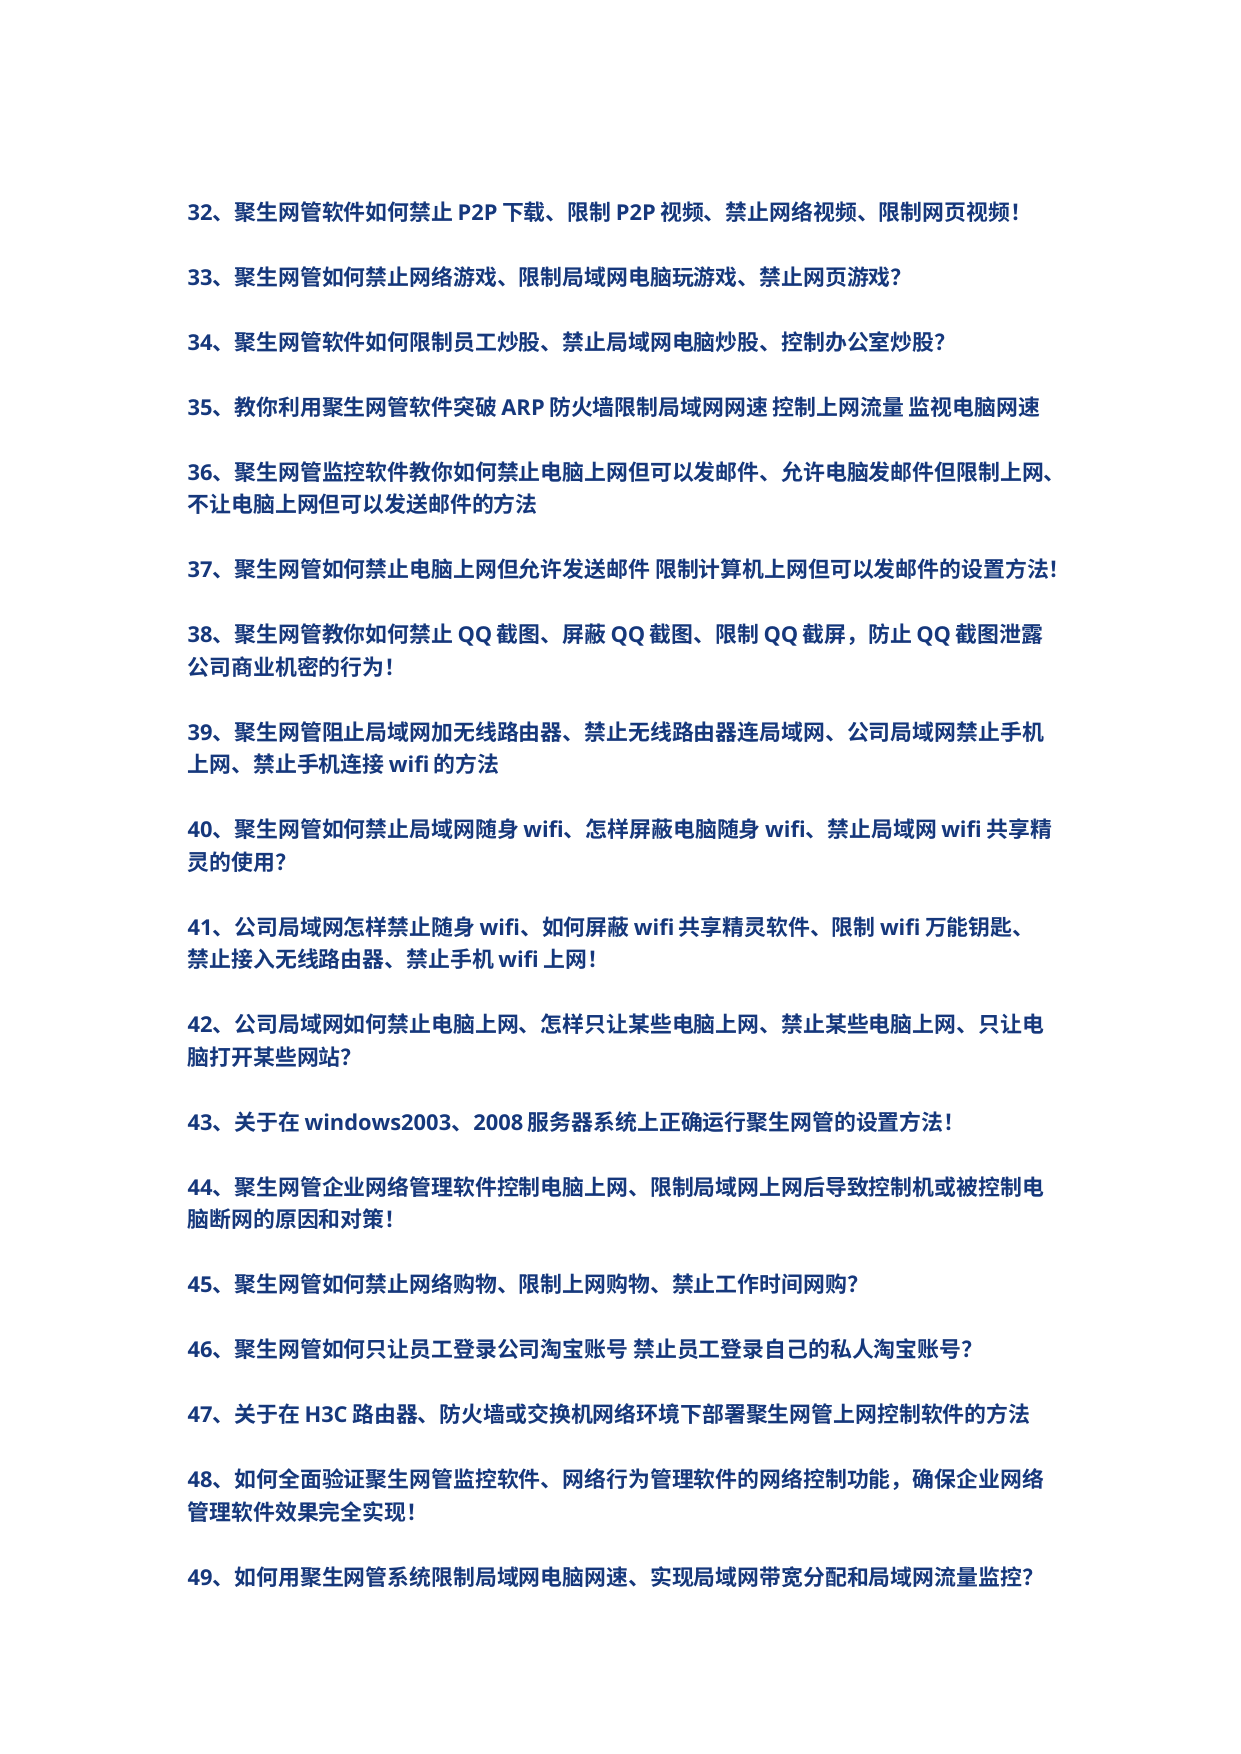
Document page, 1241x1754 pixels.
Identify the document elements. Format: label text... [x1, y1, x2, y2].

text 38、聚生网管教你如何禁止QQ截图、屏蔽QQ截图、限制QQ截屏，防止QQ截图泄露公司商业机密的行为！ [187, 617, 1053, 682]
text 43、关于在windows2003、2008服务器系统上正确运行聚生网管的设置方法！ [187, 1104, 1053, 1137]
text 39、聚生网管阻止局域网加无线路由器、禁止无线路由器连局域网、公司局域网禁止手机上网、禁止手机连接wifi的方法 [187, 714, 1053, 779]
text 32、聚生网管软件如何禁止P2P下载、限制P2P视频、禁止网络视频、限制网页视频！ [187, 194, 1053, 227]
text 41、公司局域网怎样禁止随身wifi、如何屏蔽wifi共享精灵软件、限制wifi万能钥匙、禁止接入无线路由器、禁止手机wifi上网！ [187, 909, 1053, 974]
text 49、如何用聚生网管系统限制局域网电脑网速、实现局域网带宽分配和局域网流量监控？ [187, 1559, 1053, 1592]
text 33、聚生网管如何禁止网络游戏、限制局域网电脑玩游戏、禁止网页游戏？ [187, 259, 1053, 292]
text 34、聚生网管软件如何限制员工炒股、禁止局域网电脑炒股、控制办公室炒股？ [187, 324, 1053, 357]
text 45、聚生网管如何禁止网络购物、限制上网购物、禁止工作时间网购？ [187, 1267, 1053, 1299]
text 35、教你利用聚生网管软件突破ARP防火墙限制局域网网速 控制上网流量 监视电脑网速 [187, 389, 1053, 422]
text 46、聚生网管如何只让员工登录公司淘宝账号 禁止员工登录自己的私人淘宝账号？ [187, 1332, 1053, 1364]
text 42、公司局域网如何禁止电脑上网、怎样只让某些电脑上网、禁止某些电脑上网、只让电脑打开某些网站？ [187, 1007, 1053, 1072]
text 47、关于在H3C路由器、防火墙或交换机网络环境下部署聚生网管上网控制软件的方法 [187, 1397, 1053, 1429]
text 48、如何全面验证聚生网管监控软件、网络行为管理软件的网络控制功能，确保企业网络管理软件效果完全实现！ [187, 1462, 1053, 1527]
text 37、聚生网管如何禁止电脑上网但允许发送邮件 限制计算机上网但可以发邮件的设置方法！ [187, 552, 1053, 584]
text 44、聚生网管企业网络管理软件控制电脑上网、限制局域网上网后导致控制机或被控制电脑断网的原因和对策！ [187, 1169, 1053, 1234]
text 40、聚生网管如何禁止局域网随身wifi、怎样屏蔽电脑随身wifi、禁止局域网wifi共享精灵的使用？ [187, 812, 1053, 877]
text 36、聚生网管监控软件教你如何禁止电脑上网但可以发邮件、允许电脑发邮件但限制上网、不让电脑上网但可以发送邮件的方法 [187, 454, 1053, 519]
